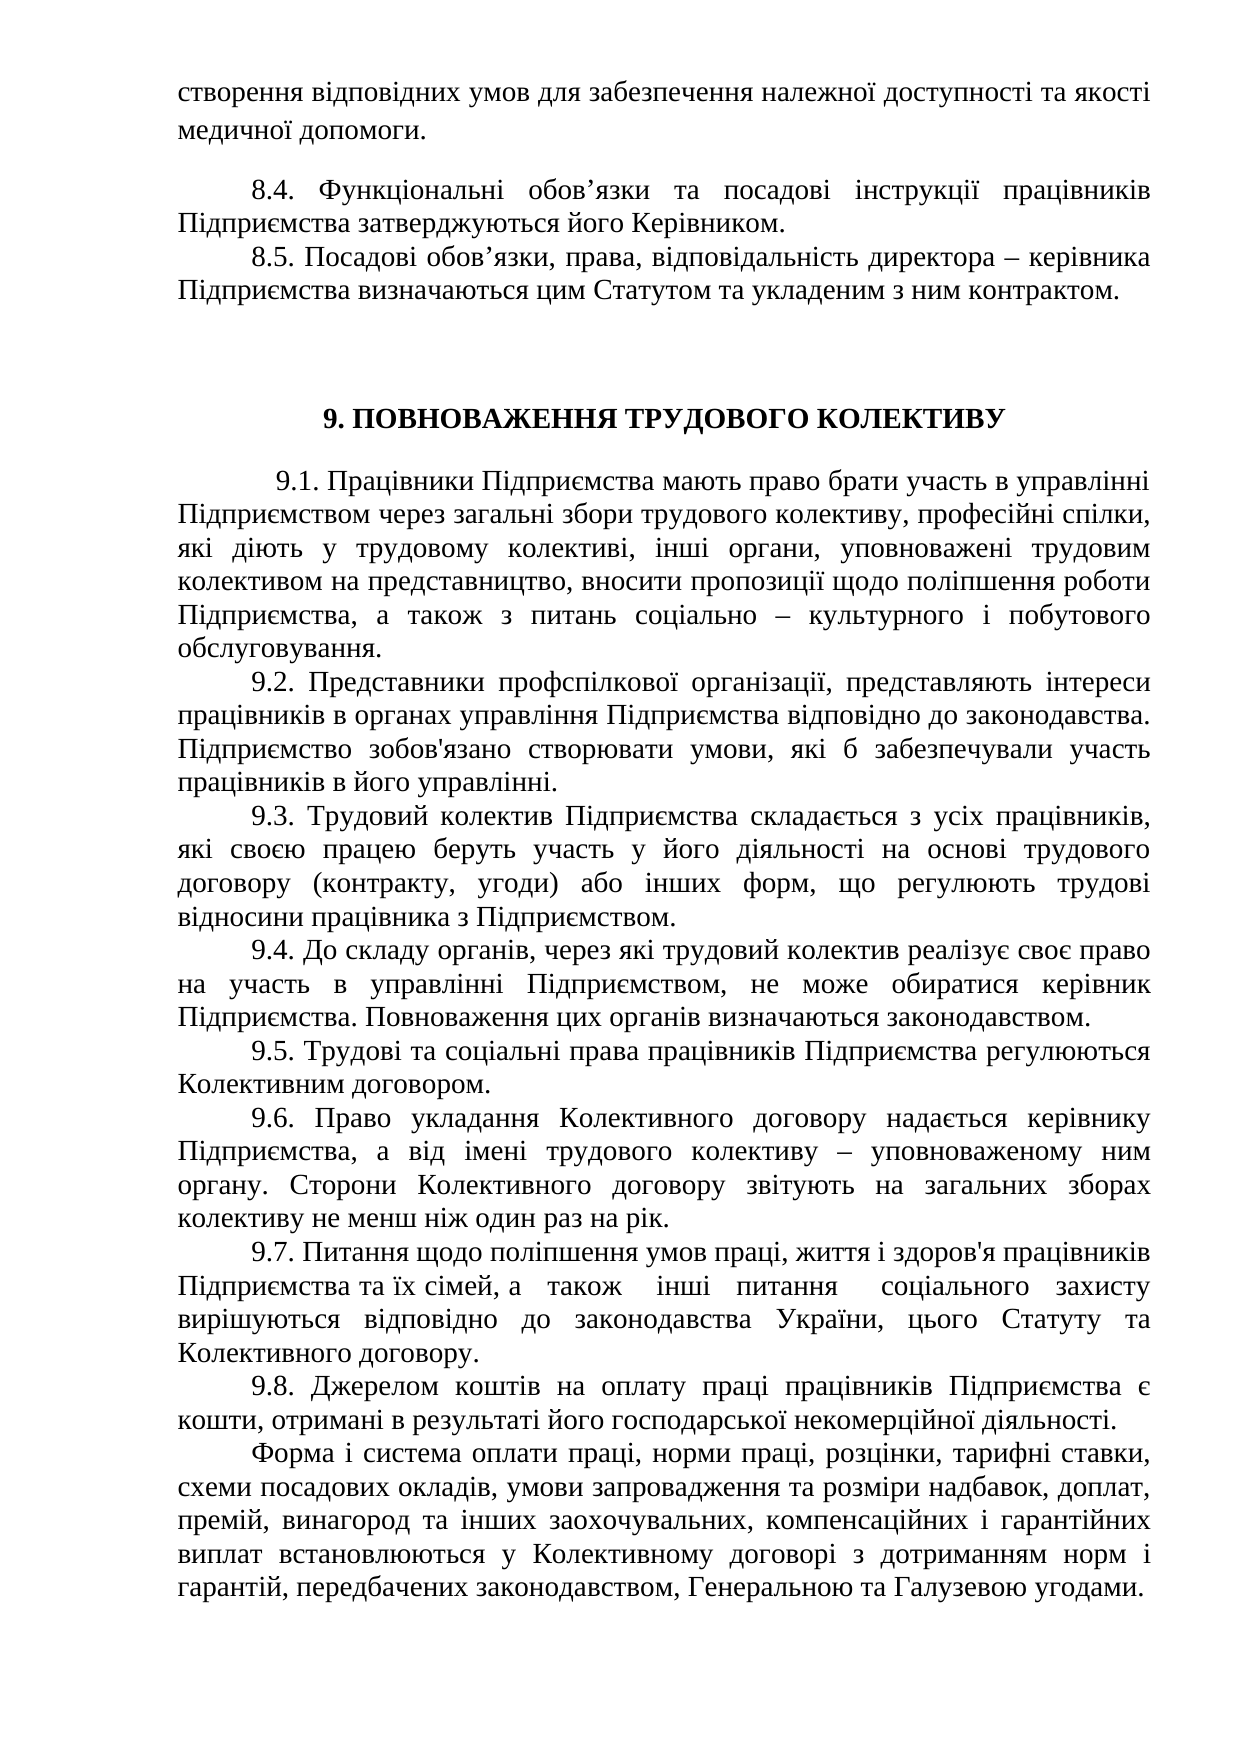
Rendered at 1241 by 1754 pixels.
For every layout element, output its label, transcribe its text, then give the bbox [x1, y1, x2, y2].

text 9. ПОВНОВАЖЕННЯ ТРУДОВОГО КОЛЕКТИВУ [177, 401, 1152, 434]
text 9.2. Представники профспілкової організації, представляють інтереси працівників в органах управління Підприємства відповідно до законодавства. Підприємство зобов'язано створювати умови, які б забезпечували участь працівників в його управлінні. [177, 664, 1152, 798]
text 9.6. Право укладання Колективного договору надається керівнику Підприємства, а від імені трудового колективу – уповноваженому ним органу. Сторони Колективного договору звітують на загальних зборах колективу не менш ніж один раз на рік. [177, 1100, 1152, 1234]
text 9.3. Трудовий колектив Підприємства складається з усіх працівників, які своєю працею беруть участь у його діяльності на основі трудового договору (контракту, угоди) або інших форм, що регулюють трудові відносини працівника з Підприємством. [177, 798, 1152, 932]
text 9.8. Джерелом коштів на оплату праці працівників Підприємства є кошти, отримані в результаті його господарської некомерційної діяльності. [177, 1368, 1152, 1435]
text 9.5. Трудові та соціальні права працівників Підприємства регулюються Колективним договором. [177, 1033, 1152, 1100]
text 8.4. Функціональні обов’язки та посадові інструкції працівників Підприємства затверджуються його Керівником. [177, 172, 1152, 239]
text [177, 74, 1152, 146]
text 8.5. Посадові обов’язки, права, відповідальність директора – керівника Підприємства визначаються цим Статутом та укладеним з ним контрактом. [177, 239, 1152, 306]
text Форма і система оплати праці, норми праці, розцінки, тарифні ставки, схеми посадових окладів, умови запровадження та розміри надбавок, доплат, премій, винагород та інших заохочувальних, компенсаційних і гарантійних виплат встановлюються у Колективному договорі з дотриманням норм і гарантій, передбачених законодавством, Генеральною та Галузевою угодами. [177, 1435, 1152, 1603]
text 9.7. Питання щодо поліпшення умов праці, життя і здоров'я працівників Підприємства та їх сімей, а також інші питання соціального захисту вирішуються відповідно до законодавства України, цього Статуту та Колективного договору. [177, 1234, 1152, 1368]
text 9.1. Працівники Підприємства мають право брати участь в управлінні Підприємством через загальні збори трудового колективу, професійні спілки, які діють у трудовому колективі, інші органи, уповноважені трудовим колективом на представництво, вносити пропозиції щодо поліпшення роботи Підприємства, а також з питань соціально – культурного і побутового обслуговування. [177, 463, 1152, 664]
text 9.4. До складу органів, через які трудовий колектив реалізує своє право на участь в управлінні Підприємством, не може обиратися керівник Підприємства. Повноваження цих органів визначаються законодавством. [177, 932, 1152, 1033]
